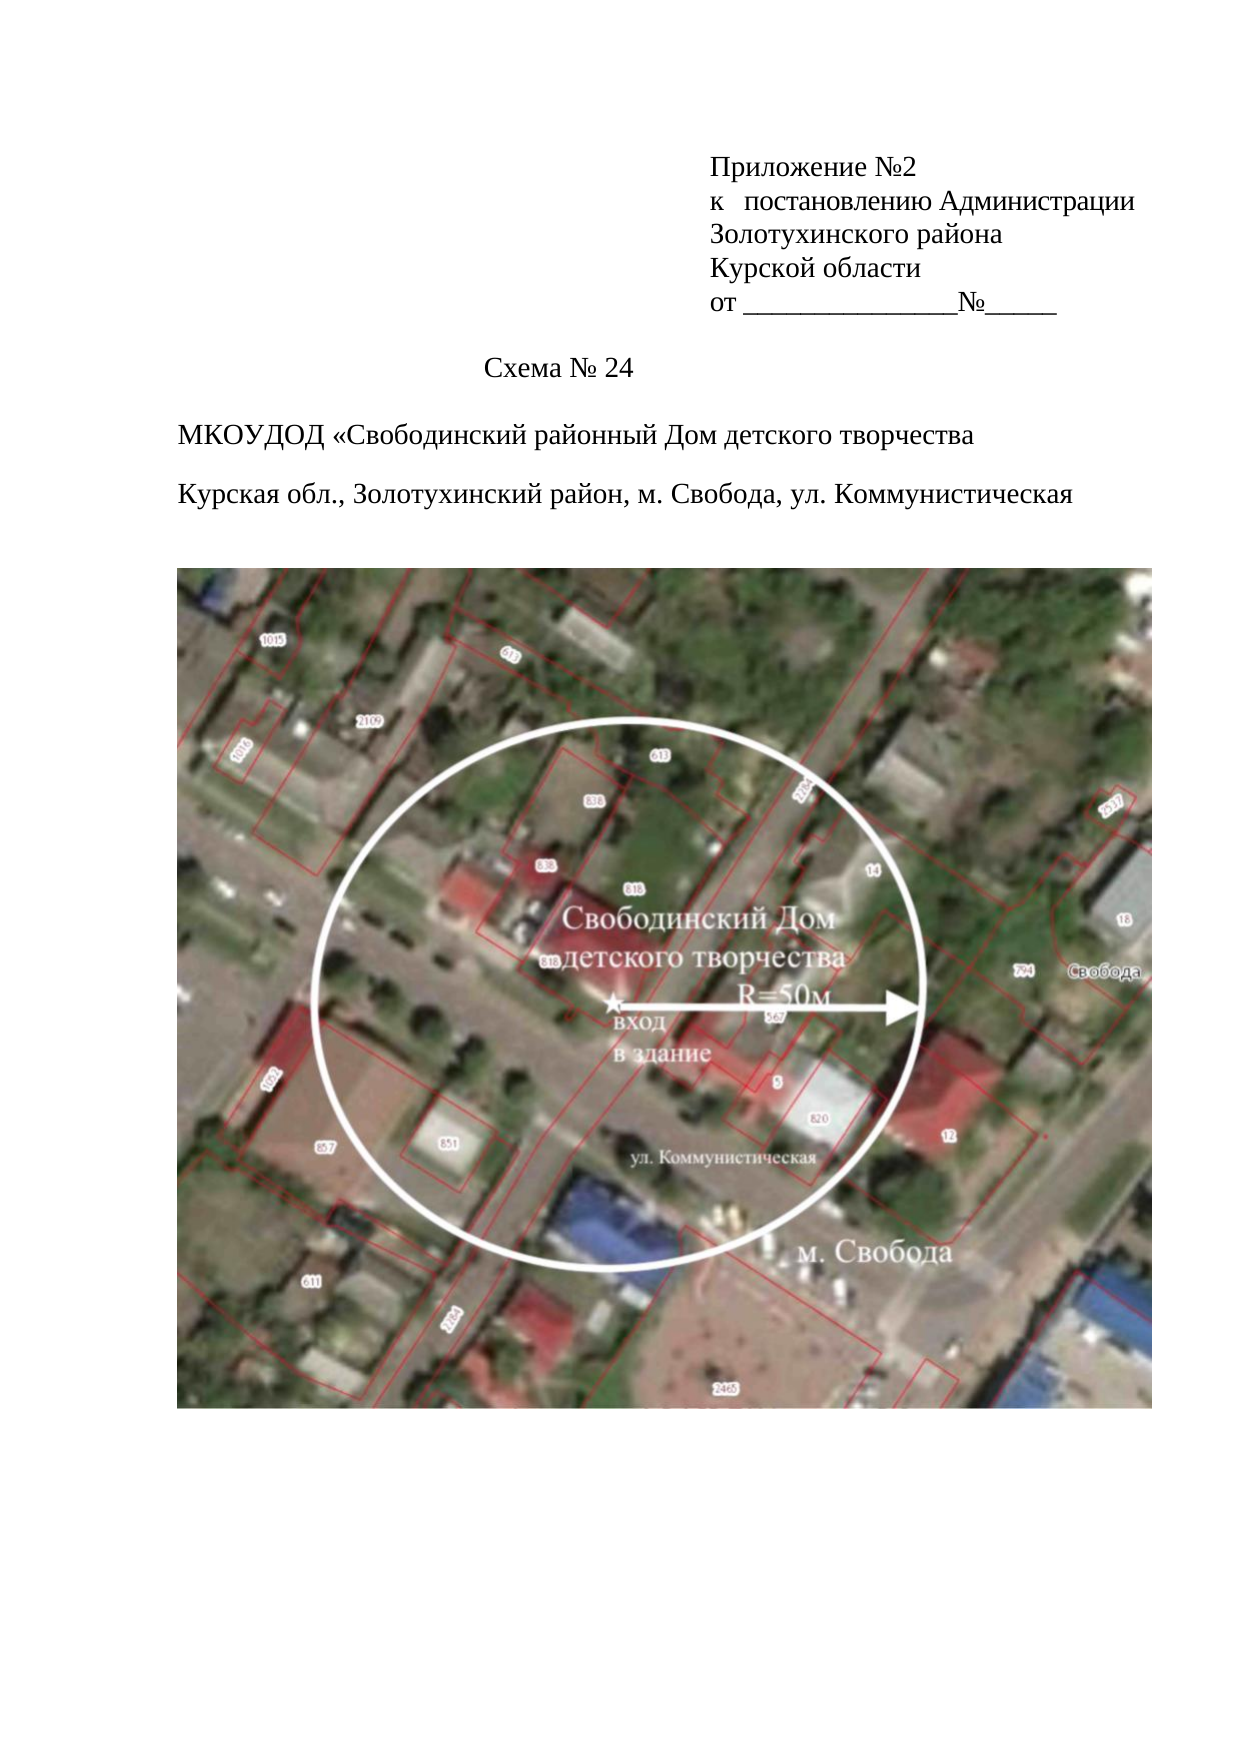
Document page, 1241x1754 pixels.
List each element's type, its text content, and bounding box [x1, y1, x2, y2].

text Схема № 24 [177, 351, 1002, 384]
text к постановлению Администрации [709, 183, 1152, 217]
text Курской области [709, 251, 1152, 284]
picture [177, 568, 1152, 1409]
text Курская обл., Золотухинский район, м. Свобода, ул. Коммунистическая [177, 476, 1152, 510]
text Золотухинского района [709, 217, 1152, 251]
text от _______________№_____ [709, 284, 1152, 318]
text МКОУДОД «Свободинский районный Дом детского творчества [177, 417, 1002, 451]
text Приложение №2 [709, 150, 1152, 183]
